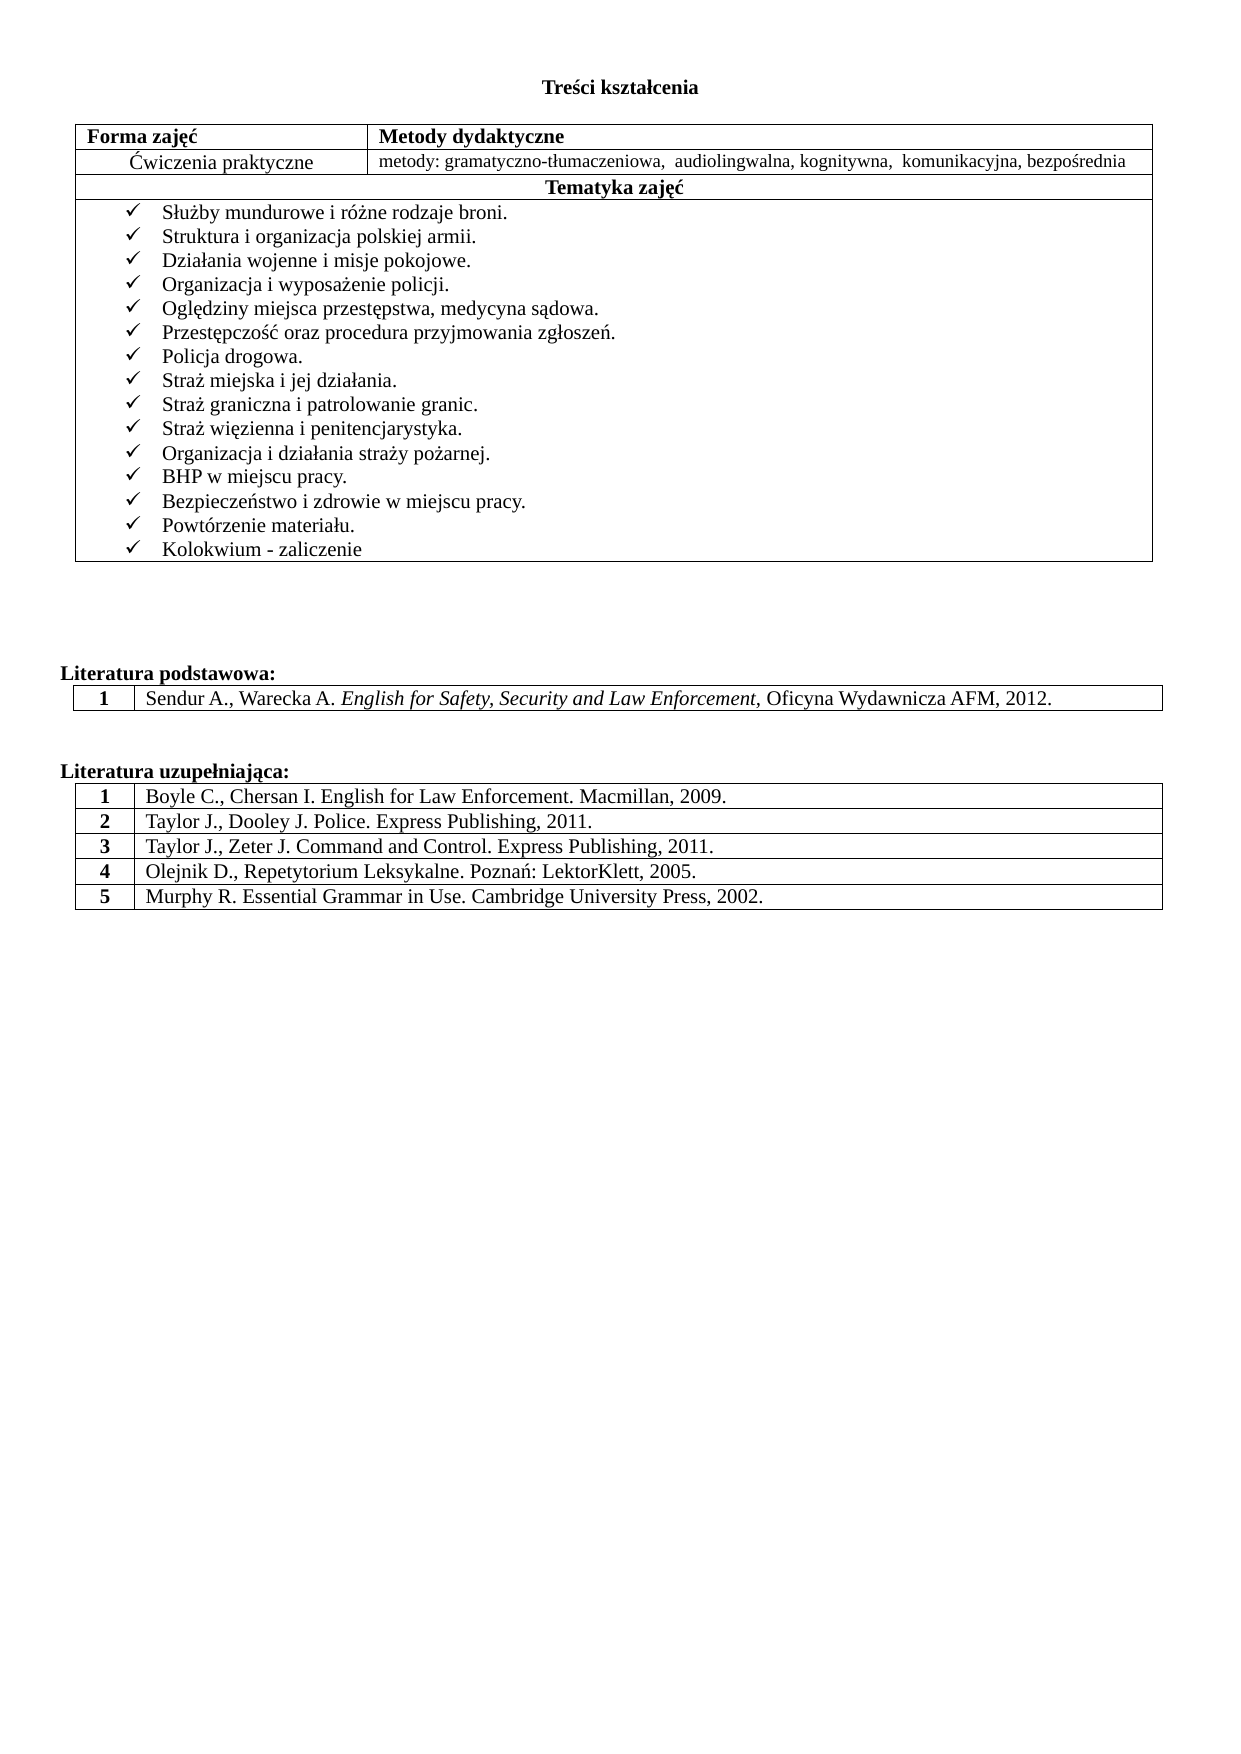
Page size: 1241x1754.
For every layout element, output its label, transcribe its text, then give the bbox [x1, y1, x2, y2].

text Literatura podstawowa: [60, 661, 1165, 685]
text Literatura uzupełniająca: [60, 759, 1165, 783]
table_cell 3 [76, 834, 134, 858]
table_cell Taylor J., Zeter J. Command and Control. Express Publishing, 2011. [135, 834, 1162, 858]
table_cell 2 [76, 809, 134, 833]
table_header 1 [74, 686, 134, 710]
table_header 1 [76, 784, 134, 808]
text Treści kształcenia [75, 75, 1165, 99]
table_cell Murphy R. Essential Grammar in Use. Cambridge University Press, 2002. [135, 885, 1162, 908]
table_cell 5 [76, 885, 134, 908]
table_cell Tematyka zajęć [76, 175, 1152, 199]
table_header Boyle C., Chersan I. English for Law Enforcement. Macmillan, 2009. [135, 784, 1162, 808]
table_header Forma zajęć [76, 125, 367, 148]
table_cell Olejnik D., Repetytorium Leksykalne. Poznań: LektorKlett, 2005. [135, 859, 1162, 883]
table_header Metody dydaktyczne [368, 125, 1152, 148]
table_cell Taylor J., Dooley J. Police. Express Publishing, 2011. [135, 809, 1162, 833]
table_cell Ćwiczenia praktyczne [76, 150, 367, 174]
table_cell Służby mundurowe i różne rodzaje broni. Struktura i organizacja polskiej armii. Działania wojenne i misje pokojowe. Organizacja i wyposażenie policji. Oględziny miejsca przestępstwa, medycyna sądowa. Przestępczość oraz procedura przyjmowania zgłoszeń. Policja drogowa. Straż miejska i jej działania. Straż graniczna i patrolowanie granic. Straż więzienna i penitencjarystyka. Organizacja i działania straży pożarnej. BHP w miejscu pracy. Bezpieczeństwo i zdrowie w miejscu pracy. Powtórzenie materiału. Kolokwium - zaliczenie [76, 200, 1152, 561]
table_cell metody: gramatyczno-tłumaczeniowa, audiolingwalna, kognitywna, komunikacyjna, bezpośrednia [368, 150, 1152, 174]
table_cell 4 [76, 859, 134, 883]
table_header Sendur A., Warecka A. English for Safety, Security and Law Enforcement, Oficyna Wydawnicza AFM, 2012. [135, 686, 1162, 710]
